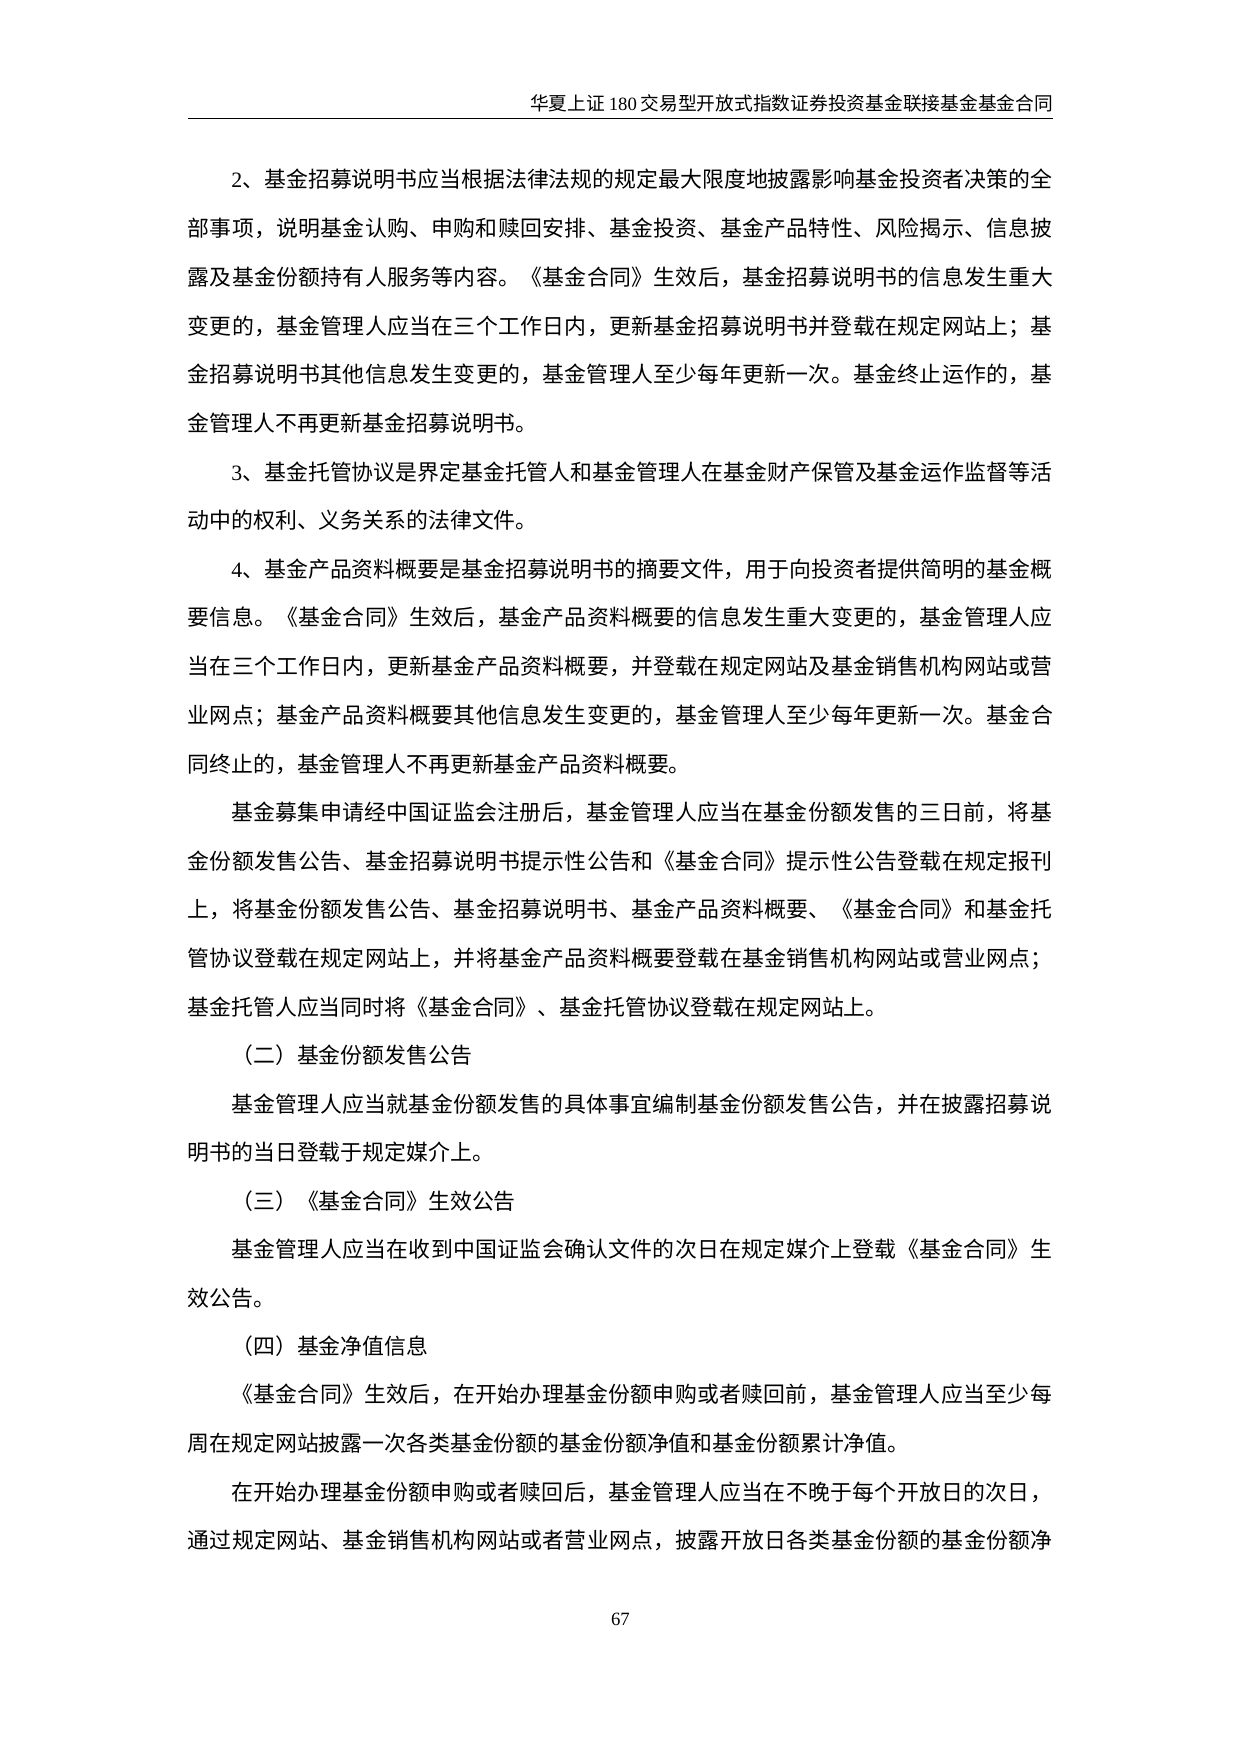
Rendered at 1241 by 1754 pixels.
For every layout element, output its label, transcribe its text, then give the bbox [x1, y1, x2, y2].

text 基金管理人应当在收到中国证监会确认文件的次日在规定媒介上登载《基金合同》生效公告。 [187, 1232, 1053, 1313]
text （三）《基金合同》生效公告 [187, 1183, 1053, 1216]
text 基金管理人应当就基金份额发售的具体事宜编制基金份额发售公告，并在披露招募说明书的当日登载于规定媒介上。 [187, 1086, 1053, 1167]
text 3、基金托管协议是界定基金托管人和基金管理人在基金财产保管及基金运作监督等活动中的权利、义务关系的法律文件。 [187, 454, 1053, 535]
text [187, 1474, 1053, 1555]
text 基金募集申请经中国证监会注册后，基金管理人应当在基金份额发售的三日前，将基金份额发售公告、基金招募说明书提示性公告和《基金合同》提示性公告登载在规定报刊上，将基金份额发售公告、基金招募说明书、基金产品资料概要、《基金合同》和基金托管协议登载在规定网站上，并将基金产品资料概要登载在基金销售机构网站或营业网点；基金托管人应当同时将《基金合同》、基金托管协议登载在规定网站上。 [187, 794, 1053, 1022]
text 《基金合同》生效后，在开始办理基金份额申购或者赎回前，基金管理人应当至少每周在规定网站披露一次各类基金份额的基金份额净值和基金份额累计净值。 [187, 1377, 1053, 1458]
text （四）基金净值信息 [187, 1329, 1053, 1361]
text 4、基金产品资料概要是基金招募说明书的摘要文件，用于向投资者提供简明的基金概要信息。《基金合同》生效后，基金产品资料概要的信息发生重大变更的，基金管理人应当在三个工作日内，更新基金产品资料概要，并登载在规定网站及基金销售机构网站或营业网点；基金产品资料概要其他信息发生变更的，基金管理人至少每年更新一次。基金合同终止的，基金管理人不再更新基金产品资料概要。 [187, 551, 1053, 779]
text 2、基金招募说明书应当根据法律法规的规定最大限度地披露影响基金投资者决策的全部事项，说明基金认购、申购和赎回安排、基金投资、基金产品特性、风险揭示、信息披露及基金份额持有人服务等内容。《基金合同》生效后，基金招募说明书的信息发生重大变更的，基金管理人应当在三个工作日内，更新基金招募说明书并登载在规定网站上；基金招募说明书其他信息发生变更的，基金管理人至少每年更新一次。基金终止运作的，基金管理人不再更新基金招募说明书。 [187, 162, 1053, 438]
text （二）基金份额发售公告 [187, 1038, 1053, 1070]
